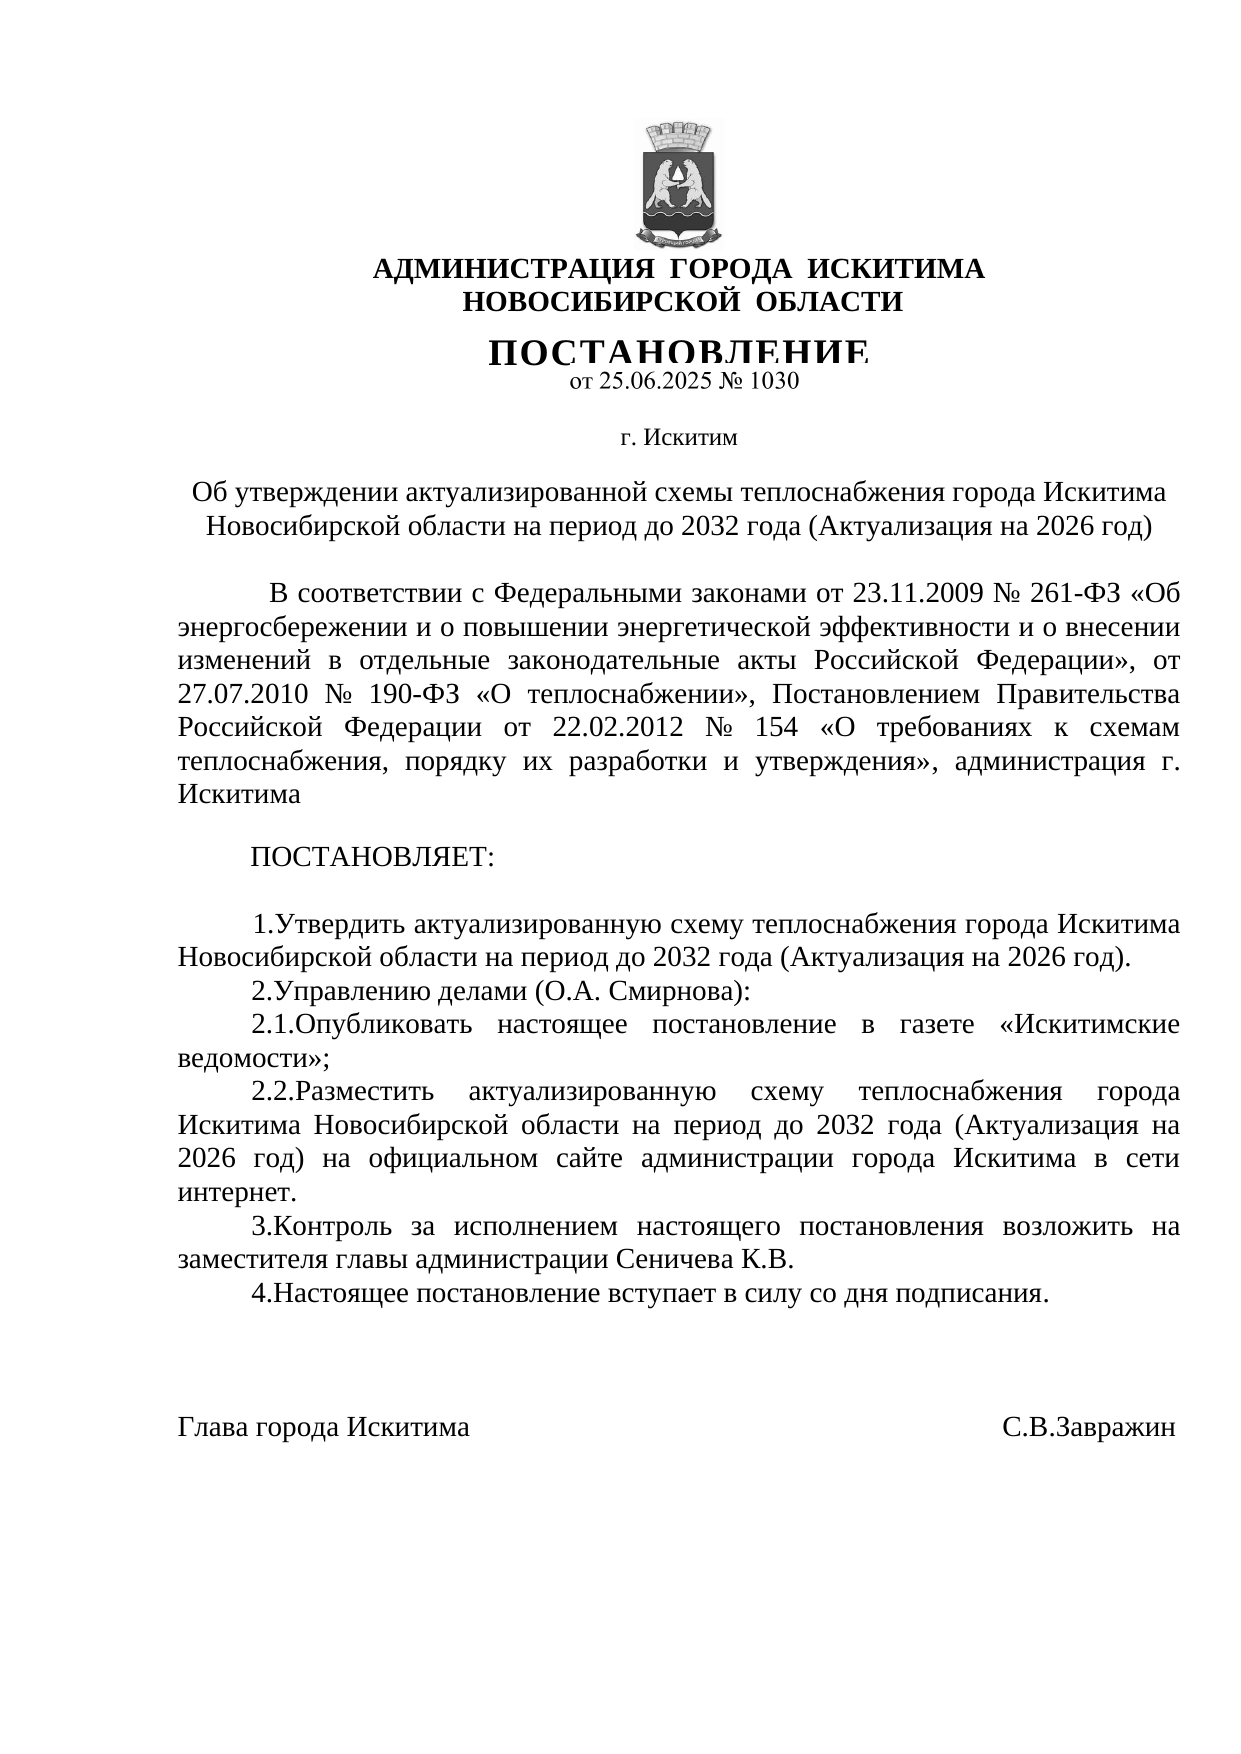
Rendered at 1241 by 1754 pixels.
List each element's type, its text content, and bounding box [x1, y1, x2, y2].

subtitle НОВОСИБИРСКОЙ ОБЛАСТИ [177, 284, 1181, 318]
text Глава города Искитима С.В.Завражин [177, 1409, 1181, 1442]
text Об утверждении актуализированной схемы теплоснабжения города Искитима Новосибирской области на период до 2032 года (Актуализация на 2026 год) [177, 474, 1181, 542]
text 2.2.Разместить актуализированную схему теплоснабжения города Искитима Новосибирской области на период до 2032 года (Актуализация на 2026 год) на официальном сайте администрации города Искитима в сети интернет. [177, 1073, 1181, 1208]
picture [569, 363, 1045, 405]
text 1.Утвердить актуализированную схему теплоснабжения города Искитима Новосибирской области на период до 2032 года (Актуализация на 2026 год). [177, 906, 1181, 973]
text 4.Настоящее постановление вступает в силу со дня подписания. [177, 1275, 1181, 1308]
text 2.1.Опубликовать настоящее постановление в газете «Искитимские ведомости»; [177, 1006, 1181, 1073]
picture [633, 118, 725, 251]
text В соответствии с Федеральными законами от 23.11.2009 № 261-ФЗ «Об энергосбережении и о повышении энергетической эффективности и о внесении изменений в отдельные законодательные акты Российской Федерации», от 27.07.2010 № 190-ФЗ «О теплоснабжении», Постановлением Правительства Российской Федерации от 22.02.2012 № 154 «О требованиях к схемам теплоснабжения, порядку их разработки и утверждения», администрация г. Искитима [177, 575, 1181, 810]
subtitle ПОСТАНОВЛЕНИЕ [177, 331, 1181, 374]
text 2.Управлению делами (О.А. Смирнова): [177, 973, 1181, 1006]
subtitle АДМИНИСТРАЦИЯ ГОРОДА ИСКИТИМА [177, 251, 1181, 284]
text 3.Контроль за исполнением настоящего постановления возложить на заместителя главы администрации Сеничева К.В. [177, 1208, 1181, 1275]
text ПОСТАНОВЛЯЕТ: [177, 839, 1181, 872]
text г. Искитим [177, 422, 1181, 451]
